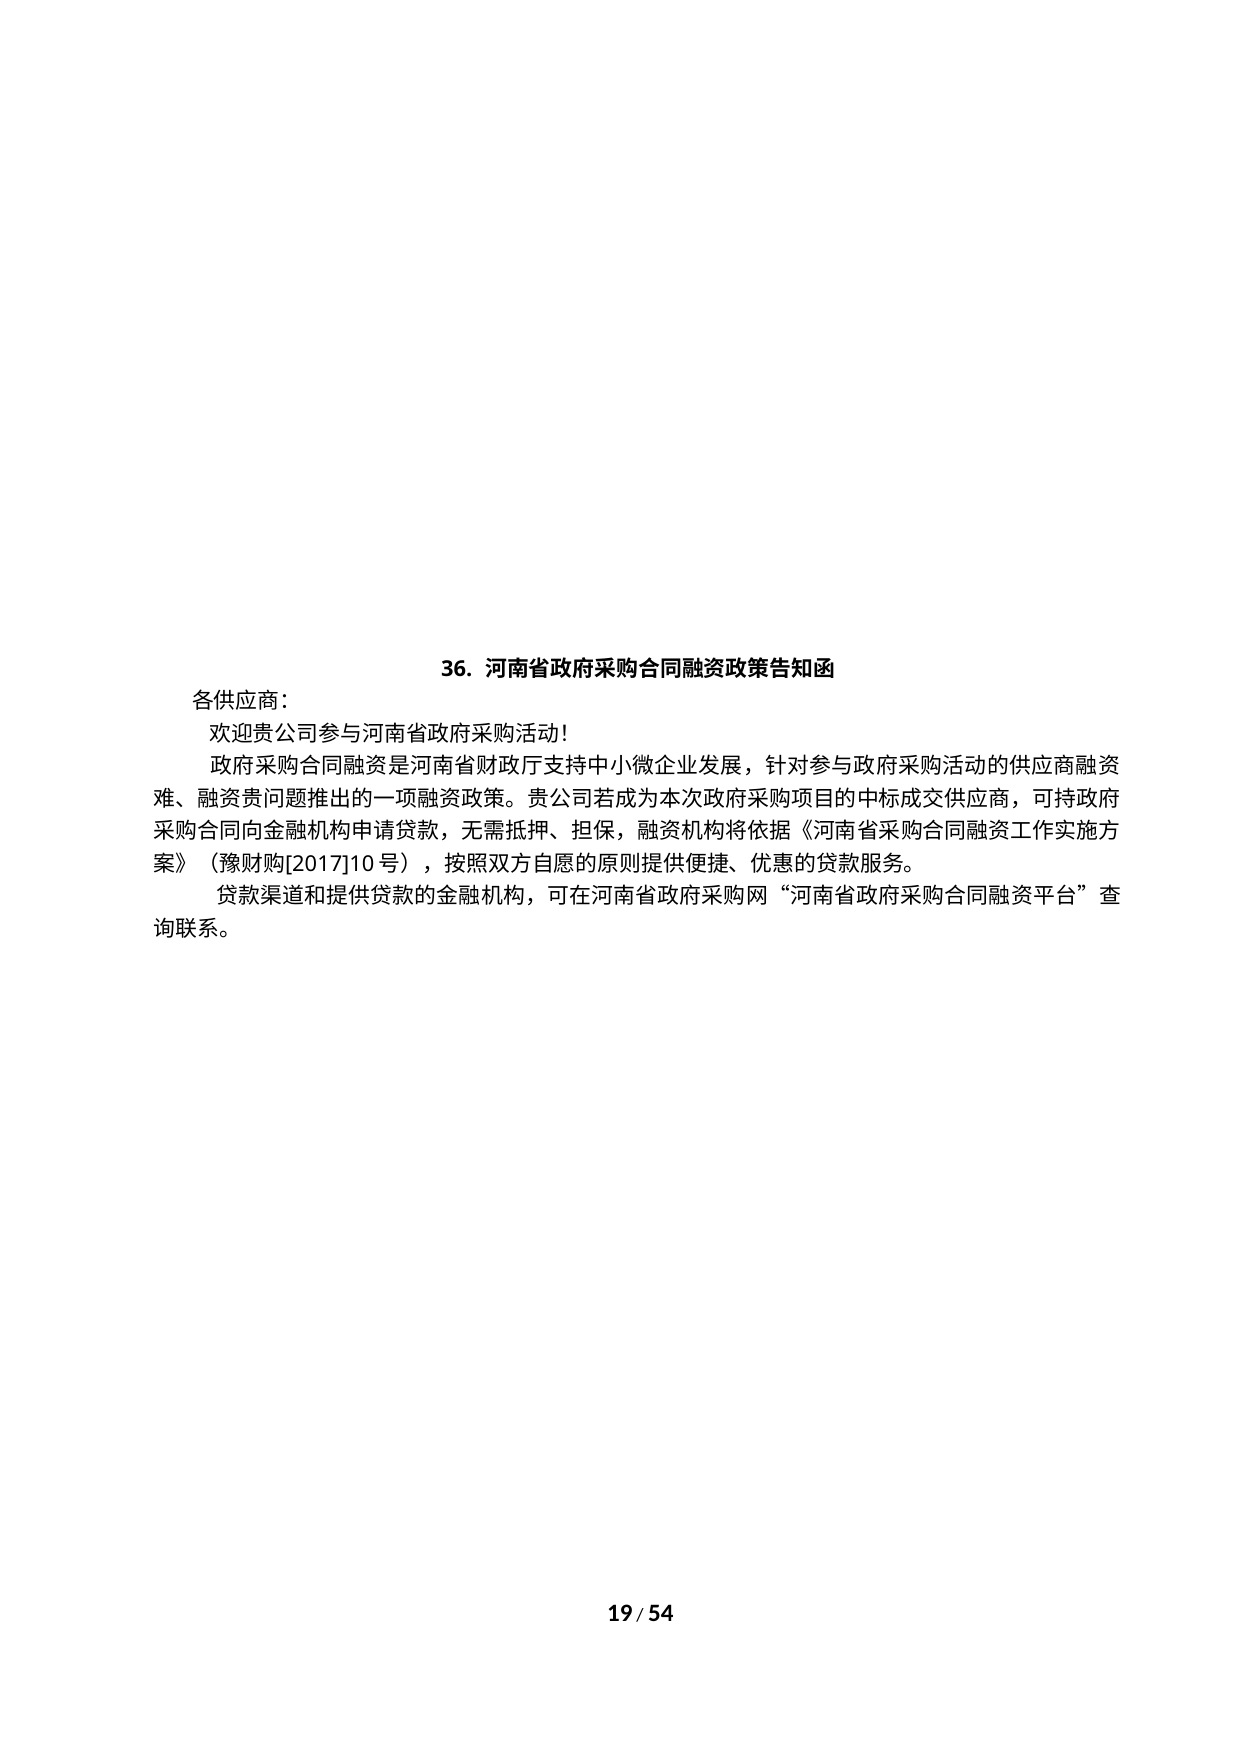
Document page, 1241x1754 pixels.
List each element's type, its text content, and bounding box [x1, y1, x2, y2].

text 贷款渠道和提供贷款的金融机构，可在河南省政府采购网“河南省政府采购合同融资平台”查询联系。 [153, 878, 1122, 943]
text 欢迎贵公司参与河南省政府采购活动！ [153, 716, 1122, 748]
text 各供应商： [153, 683, 1122, 716]
list 河南省政府采购合同融资政策告知函 [153, 651, 1122, 683]
text 政府采购合同融资是河南省财政厅支持中小微企业发展，针对参与政府采购活动的供应商融资难、融资贵问题推出的一项融资政策。贵公司若成为本次政府采购项目的中标成交供应商，可持政府采购合同向金融机构申请贷款，无需抵押、担保，融资机构将依据《河南省采购合同融资工作实施方案》（豫财购[2017]10号），按照双方自愿的原则提供便捷、优惠的贷款服务。 [153, 748, 1122, 878]
